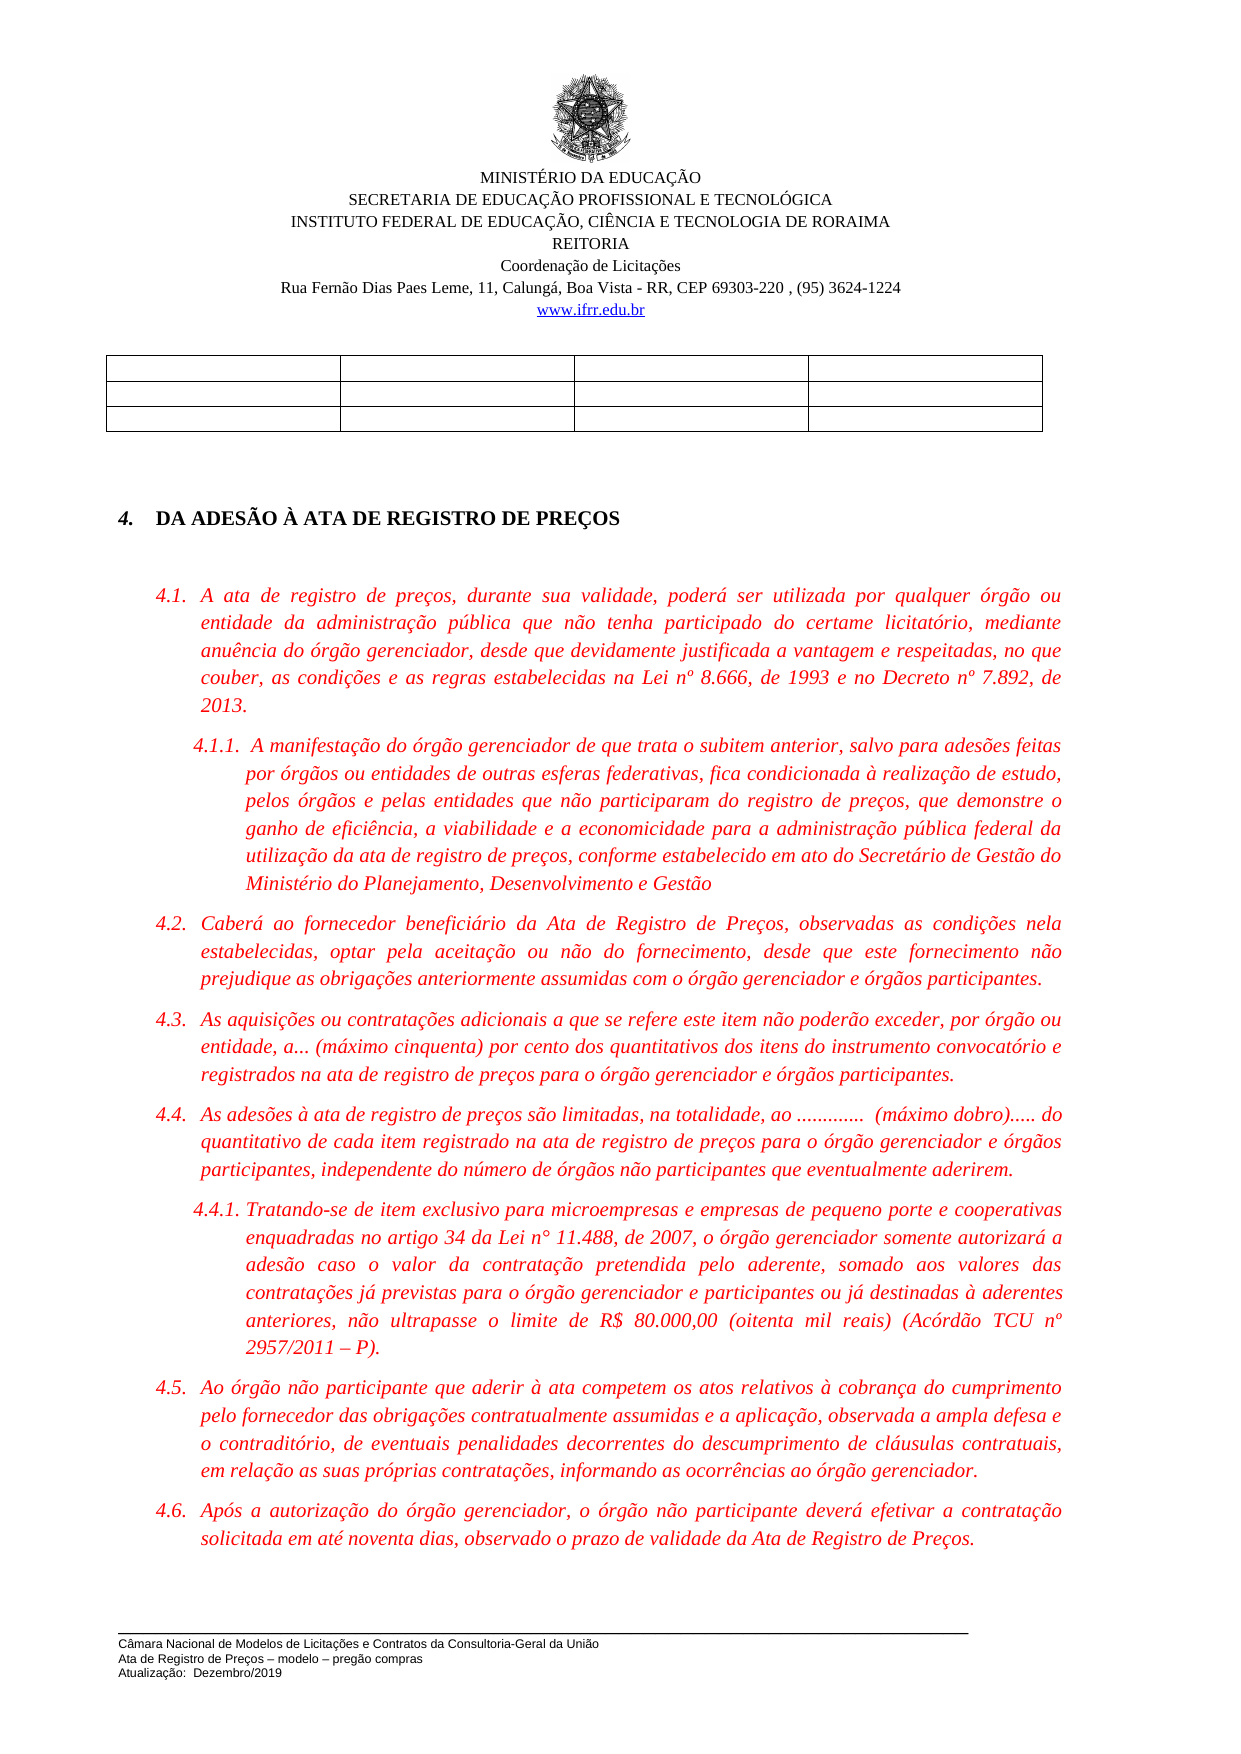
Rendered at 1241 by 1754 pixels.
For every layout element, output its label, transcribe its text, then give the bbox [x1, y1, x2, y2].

list As adesões à ata de registro de preços são limitadas, na totalidade, ao ............. (máximo dobro)..... do quantitativo de cada item registrado na ata de registro de preços para o órgão gerenciador e órgãos participantes, independente do número de órgãos não participantes que eventualmente aderirem. [156, 1102, 1063, 1181]
table_cell [341, 407, 574, 431]
list Caberá ao fornecedor beneficiário da Ata de Registro de Preços, observadas as condições nela estabelecidas, optar pela aceitação ou não do fornecimento, desde que este fornecimento não prejudique as obrigações anteriormente assumidas com o órgão gerenciador e órgãos participantes. [156, 911, 1063, 990]
table_cell [107, 356, 340, 381]
table_cell [107, 407, 340, 431]
table_cell [575, 407, 808, 431]
list A manifestação do órgão gerenciador de que trata o subitem anterior, salvo para adesões feitas por órgãos ou entidades de outras esferas federativas, fica condicionada à realização de estudo, pelos órgãos e pelas entidades que não participaram do registro de preços, que demonstre o ganho de eficiência, a viabilidade e a economicidade para a administração pública federal da utilização da ata de registro de preços, conforme estabelecido em ato do Secretário de Gestão do Ministério do Planejamento, Desenvolvimento e Gestão [193, 733, 1063, 895]
table_cell [809, 407, 1042, 431]
list As aquisições ou contratações adicionais a que se refere este item não poderão exceder, por órgão ou entidade, a... (máximo cinquenta) por cento dos quantitativos dos itens do instrumento convocatório e registrados na ata de registro de preços para o órgão gerenciador e órgãos participantes. [156, 1006, 1063, 1086]
table_cell [575, 382, 808, 406]
list Ao órgão não participante que aderir à ata competem os atos relativos à cobrança do cumprimento pelo fornecedor das obrigações contratualmente assumidas e a aplicação, observada a ampla defesa e o contraditório, de eventuais penalidades decorrentes do descumprimento de cláusulas contratuais, em relação as suas próprias contratações, informando as ocorrências ao órgão gerenciador. [156, 1375, 1063, 1482]
table_cell [107, 382, 340, 406]
list Após a autorização do órgão gerenciador, o órgão não participante deverá efetivar a contratação solicitada em até noventa dias, observado o prazo de validade da Ata de Registro de Preços. [156, 1498, 1063, 1550]
table_cell [575, 356, 808, 381]
table_cell [341, 356, 574, 381]
table_cell [341, 382, 574, 406]
table_cell [809, 382, 1042, 406]
table_cell [809, 356, 1042, 381]
picture [550, 73, 631, 163]
list Tratando-se de item exclusivo para microempresas e empresas de pequeno porte e cooperativas enquadradas no artigo 34 da Lei n° 11.488, de 2007, o órgão gerenciador somente autorizará a adesão caso o valor da contratação pretendida pelo aderente, somado aos valores das contratações já previstas para o órgão gerenciador e participantes ou já destinadas à aderentes anteriores, não ultrapasse o limite de R$ 80.000,00 (oitenta mil reais) (Acórdão TCU nº 2957/2011 – P). [193, 1197, 1063, 1359]
list DA ADESÃO À ATA DE REGISTRO DE PREÇOS [118, 506, 1063, 530]
list A ata de registro de preços, durante sua validade, poderá ser utilizada por qualquer órgão ou entidade da administração pública que não tenha participado do certame licitatório, mediante anuência do órgão gerenciador, desde que devidamente justificada a vantagem e respeitadas, no que couber, as condições e as regras estabelecidas na Lei nº 8.666, de 1993 e no Decreto nº 7.892, de 2013. [156, 582, 1063, 717]
